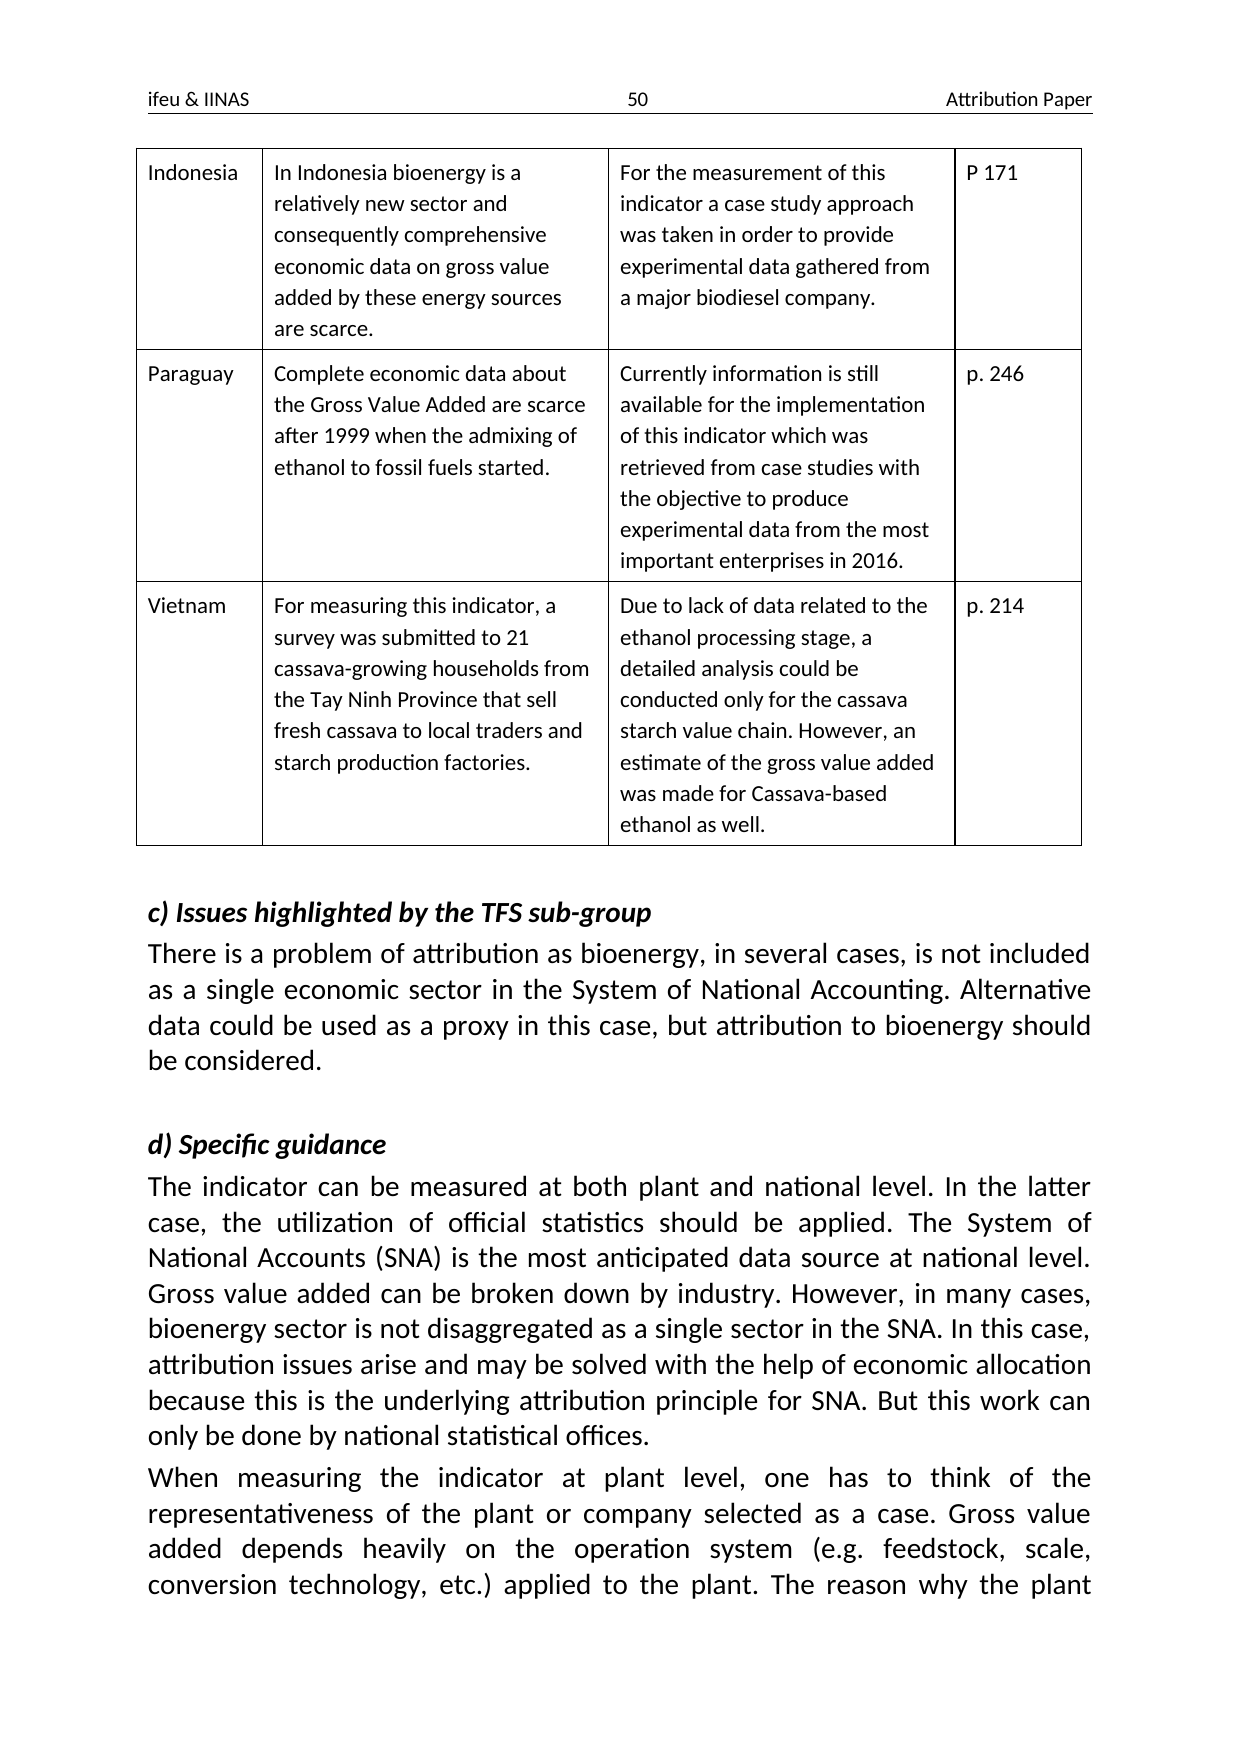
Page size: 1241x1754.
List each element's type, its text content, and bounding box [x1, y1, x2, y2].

table_cell p. 214 [956, 582, 1081, 844]
table_cell In Indonesia bioenergy is a relatively new sector and consequently comprehensive economic data on gross value added by these energy sources are scarce. [263, 149, 608, 349]
table_cell Currently information is still available for the implementation of this indicator which was retrieved from case studies with the objective to produce experimental data from the most important enterprises in 2016. [609, 350, 954, 581]
text The indicator can be measured at both plant and national level. In the latter case, the utilization of official statistics should be applied. The System of National Accounts (SNA) is the most anticipated data source at national level. Gross value added can be broken down by industry. However, in many cases, bioenergy sector is not disaggregated as a single sector in the SNA. In this case, attribution issues arise and may be solved with the help of economic allocation because this is the underlying attribution principle for SNA. But this work can only be done by national statistical offices. [148, 1168, 1093, 1453]
text d) Specific guidance [148, 1126, 1093, 1162]
table_cell For the measurement of this indicator a case study approach was taken in order to provide experimental data gathered from a major biodiesel company. [609, 149, 954, 349]
table_cell Complete economic data about the Gross Value Added are scarce after 1999 when the admixing of ethanol to fossil fuels started. [263, 350, 608, 581]
table_cell Indonesia [137, 149, 262, 349]
text c) Issues highlighted by the TFS sub-group [148, 894, 1093, 929]
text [148, 1459, 1093, 1602]
table_cell p. 246 [956, 350, 1081, 581]
table_cell Vietnam [137, 582, 262, 844]
table_cell For measuring this indicator, a survey was submitted to 21 cassava-growing households from the Tay Ninh Province that sell fresh cassava to local traders and starch production factories. [263, 582, 608, 844]
table_cell Paraguay [137, 350, 262, 581]
text There is a problem of attribution as bioenergy, in several cases, is not included as a single economic sector in the System of National Accounting. Alternative data could be used as a proxy in this case, but attribution to bioenergy should be considered. [148, 936, 1093, 1078]
table_cell Due to lack of data related to the ethanol processing stage, a detailed analysis could be conducted only for the cassava starch value chain. However, an estimate of the gross value added was made for Cassava-based ethanol as well. [609, 582, 954, 844]
table_cell P 171 [956, 149, 1081, 349]
